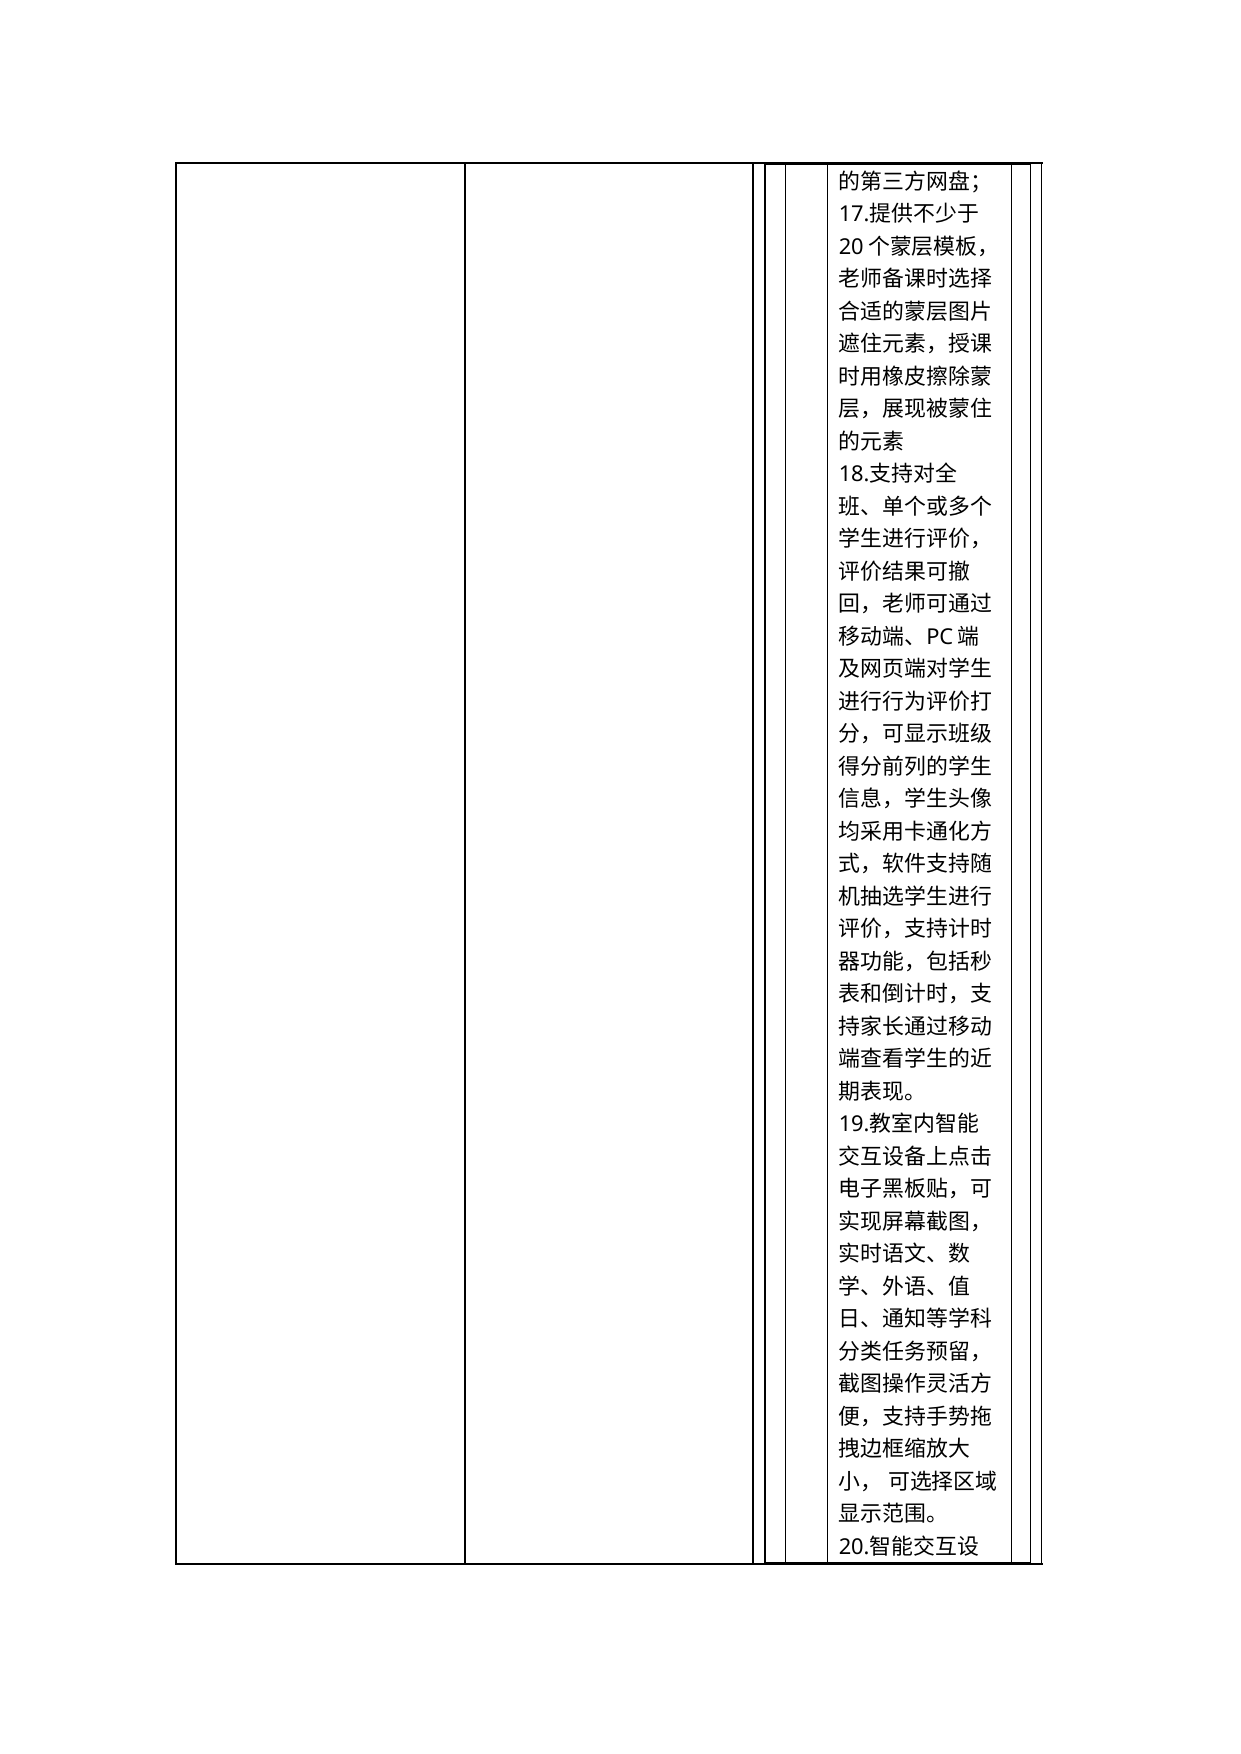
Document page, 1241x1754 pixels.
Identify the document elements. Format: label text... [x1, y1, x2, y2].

table_cell [1012, 165, 1030, 1562]
table_cell [1031, 164, 1041, 1563]
table_cell 1 [177, 164, 464, 1563]
table_cell [754, 164, 764, 1563]
table_cell [828, 165, 1011, 1562]
table_cell [766, 165, 785, 1562]
table_cell ▲ [466, 164, 752, 1563]
table_cell [786, 165, 827, 1562]
